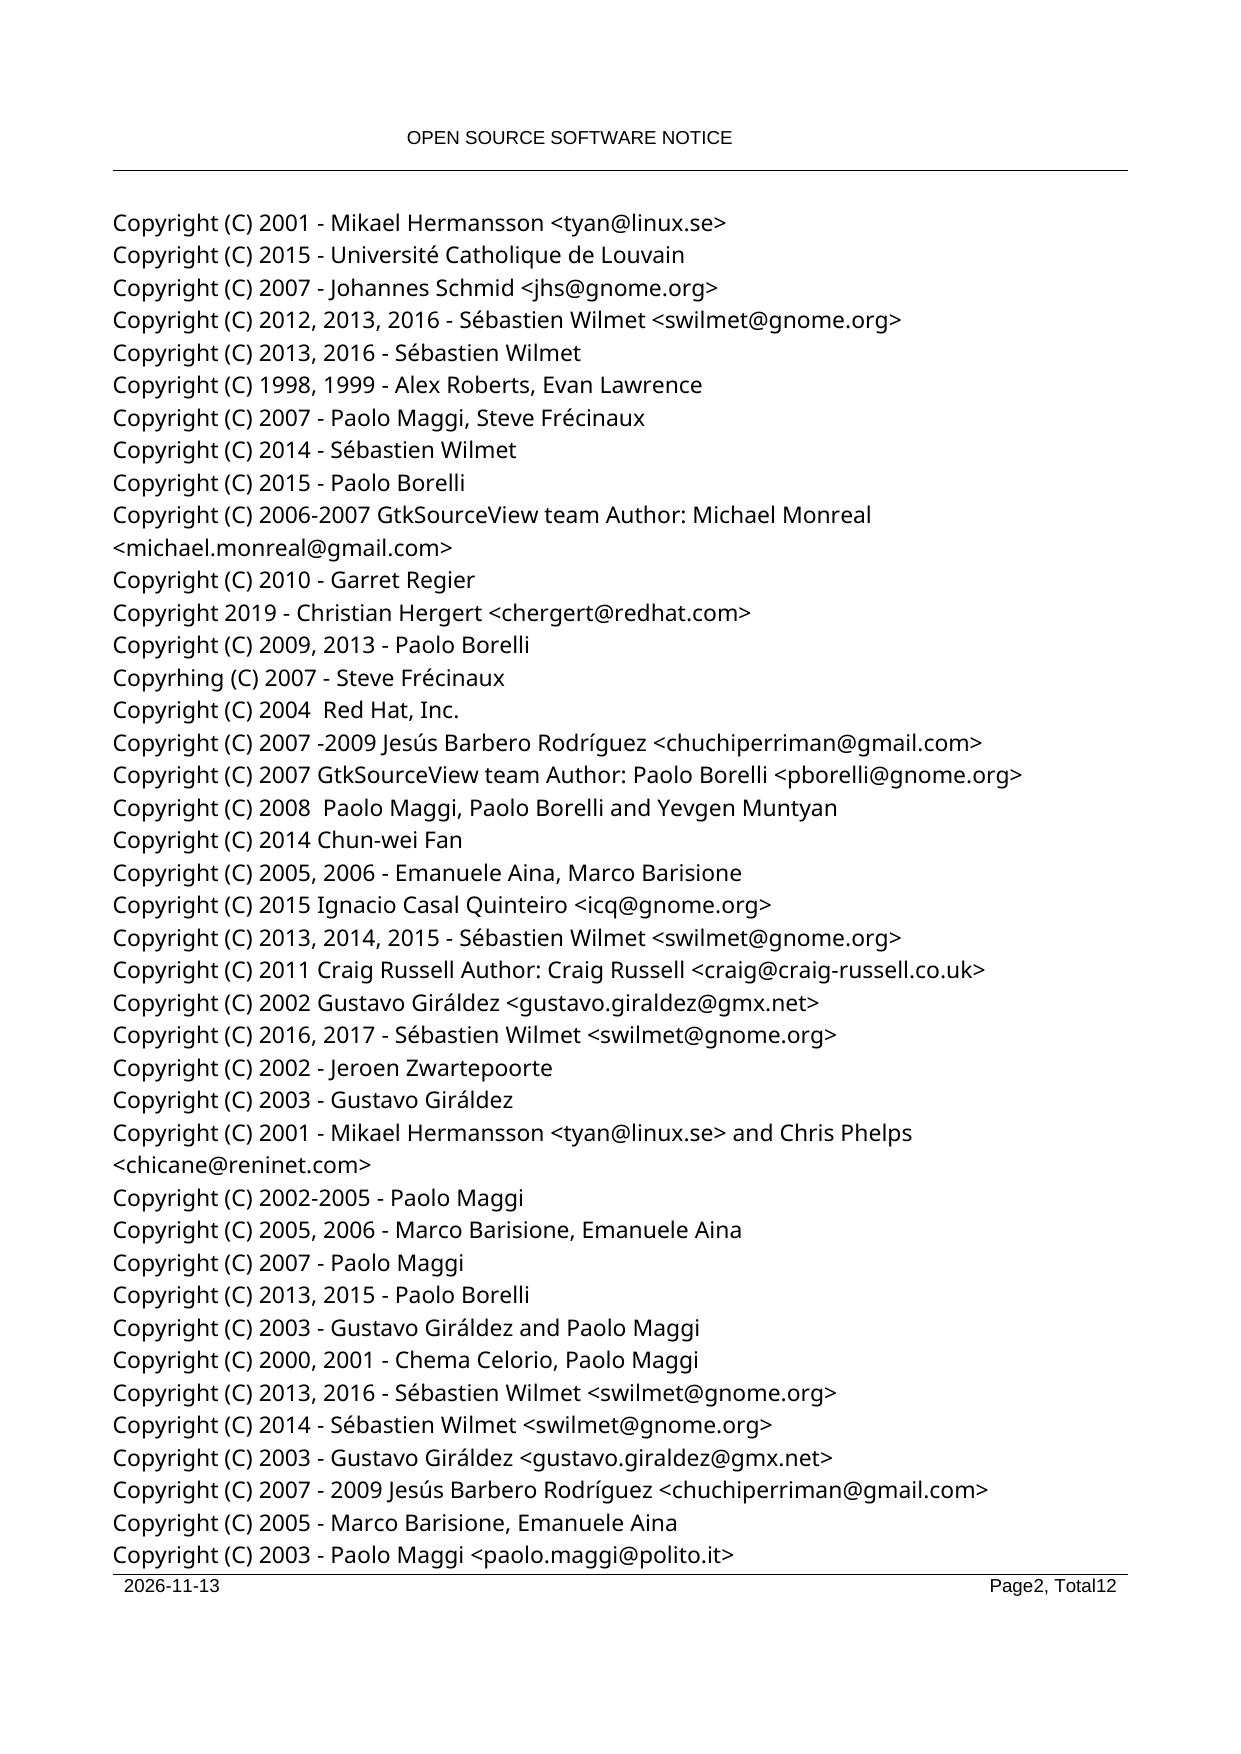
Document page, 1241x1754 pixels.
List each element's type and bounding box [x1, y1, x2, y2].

text [112, 206, 1128, 1571]
